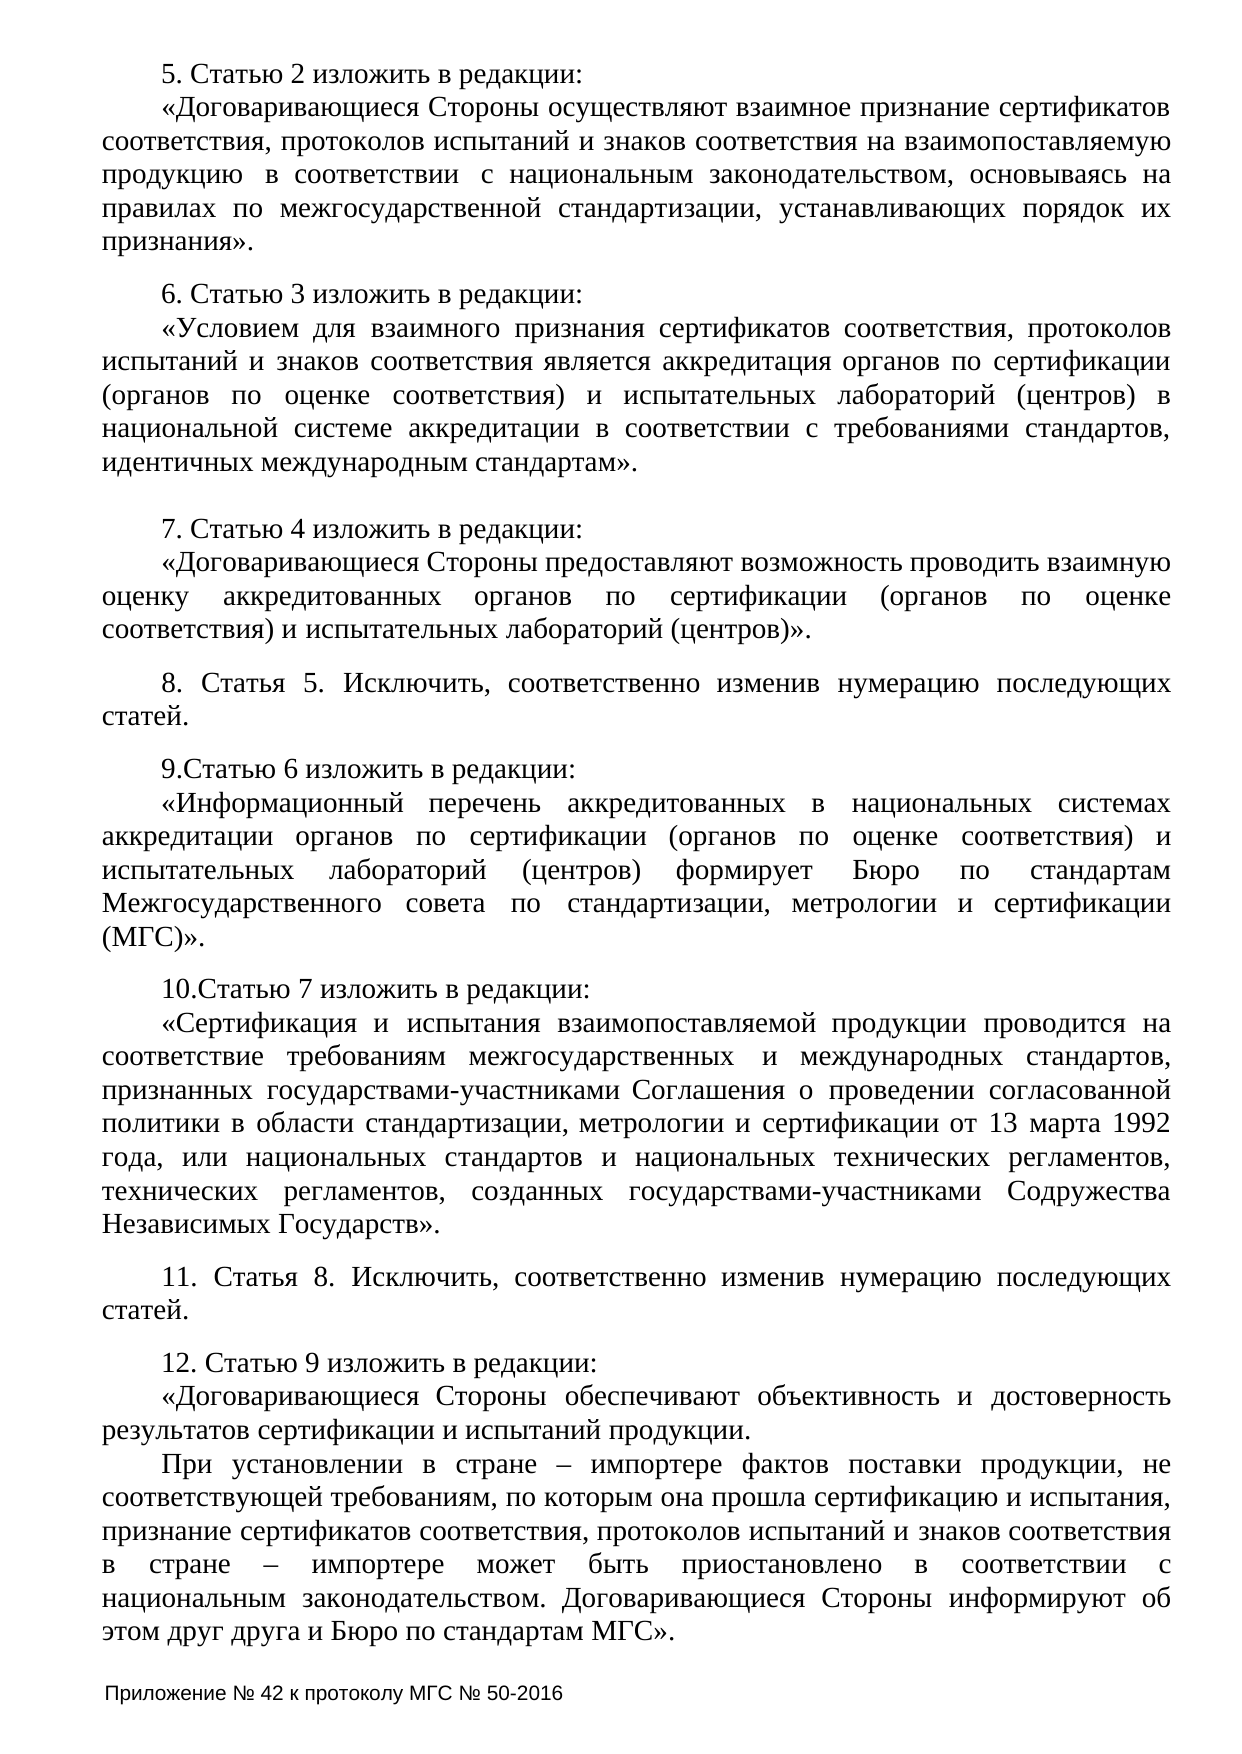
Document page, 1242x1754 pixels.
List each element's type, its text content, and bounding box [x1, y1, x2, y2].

text «Информационный перечень аккредитованных в национальных системах аккредитации органов по сертификации (органов по оценке соответствия) и испытательных лабораторий (центров) формирует Бюро по стандартам Межгосударственного совета по стандартизации, метрологии и сертификации (МГС)». [102, 785, 1171, 952]
text 12. Статью 9 изложить в редакции: [161, 1345, 1177, 1378]
text «Договаривающиеся Стороны осуществляют взаимное признание сертификатов соответствия, протоколов испытаний и знаков соответствия на взаимопоставляемую продукцию в соответствии с национальным законодательством, основываясь на правилах по межгосударственной стандартизации, устанавливающих порядок их признания». [102, 90, 1171, 257]
text «Условием для взаимного признания сертификатов соответствия, протоколов испытаний и знаков соответствия является аккредитация органов по сертификации (органов по оценке соответствия) и испытательных лабораторий (центров) в национальной системе аккредитации в соответствии с требованиями стандартов, идентичных международным стандартам». [102, 310, 1171, 478]
text 10.Статью 7 изложить в редакции: [161, 972, 1177, 1005]
text 5. Статью 2 изложить в редакции: [161, 56, 1177, 89]
text «Договаривающиеся Стороны предоставляют возможность проводить взаимную оценку аккредитованных органов по сертификации (органов по оценке соответствия) и испытательных лабораторий (центров)». [102, 545, 1171, 646]
text 11. Статья 8. Исключить, соответственно изменив нумерацию последующих статей. [102, 1259, 1171, 1326]
text «Договаривающиеся Стороны обеспечивают объективность и достоверность результатов сертификации и испытаний продукции. [102, 1379, 1171, 1446]
text 7. Статью 4 изложить в редакции: [161, 511, 1177, 545]
text 8. Статья 5. Исключить, соответственно изменив нумерацию последующих статей. [102, 665, 1171, 732]
text При установлении в стране – импортере фактов поставки продукции, не соответствующей требованиям, по которым она прошла сертификацию и испытания, признание сертификатов соответствия, протоколов испытаний и знаков соответствия в стране – импортере может быть приостановлено в соответствии с национальным законодательством. Договаривающиеся Стороны информируют об этом друг друга и Бюро по стандартам МГС». [102, 1446, 1171, 1648]
text 9.Статью 6 изложить в редакции: [161, 751, 1177, 784]
text 6. Статью 3 изложить в редакции: [161, 276, 1177, 310]
text «Сертификация и испытания взаимопоставляемой продукции проводится на соответствие требованиям межгосударственных и международных стандартов, признанных государствами-участниками Соглашения о проведении согласованной политики в области стандартизации, метрологии и сертификации от 13 марта 1992 года, или национальных стандартов и национальных технических регламентов, технических регламентов, созданных государствами-участниками Содружества Независимых Государств». [102, 1005, 1171, 1240]
